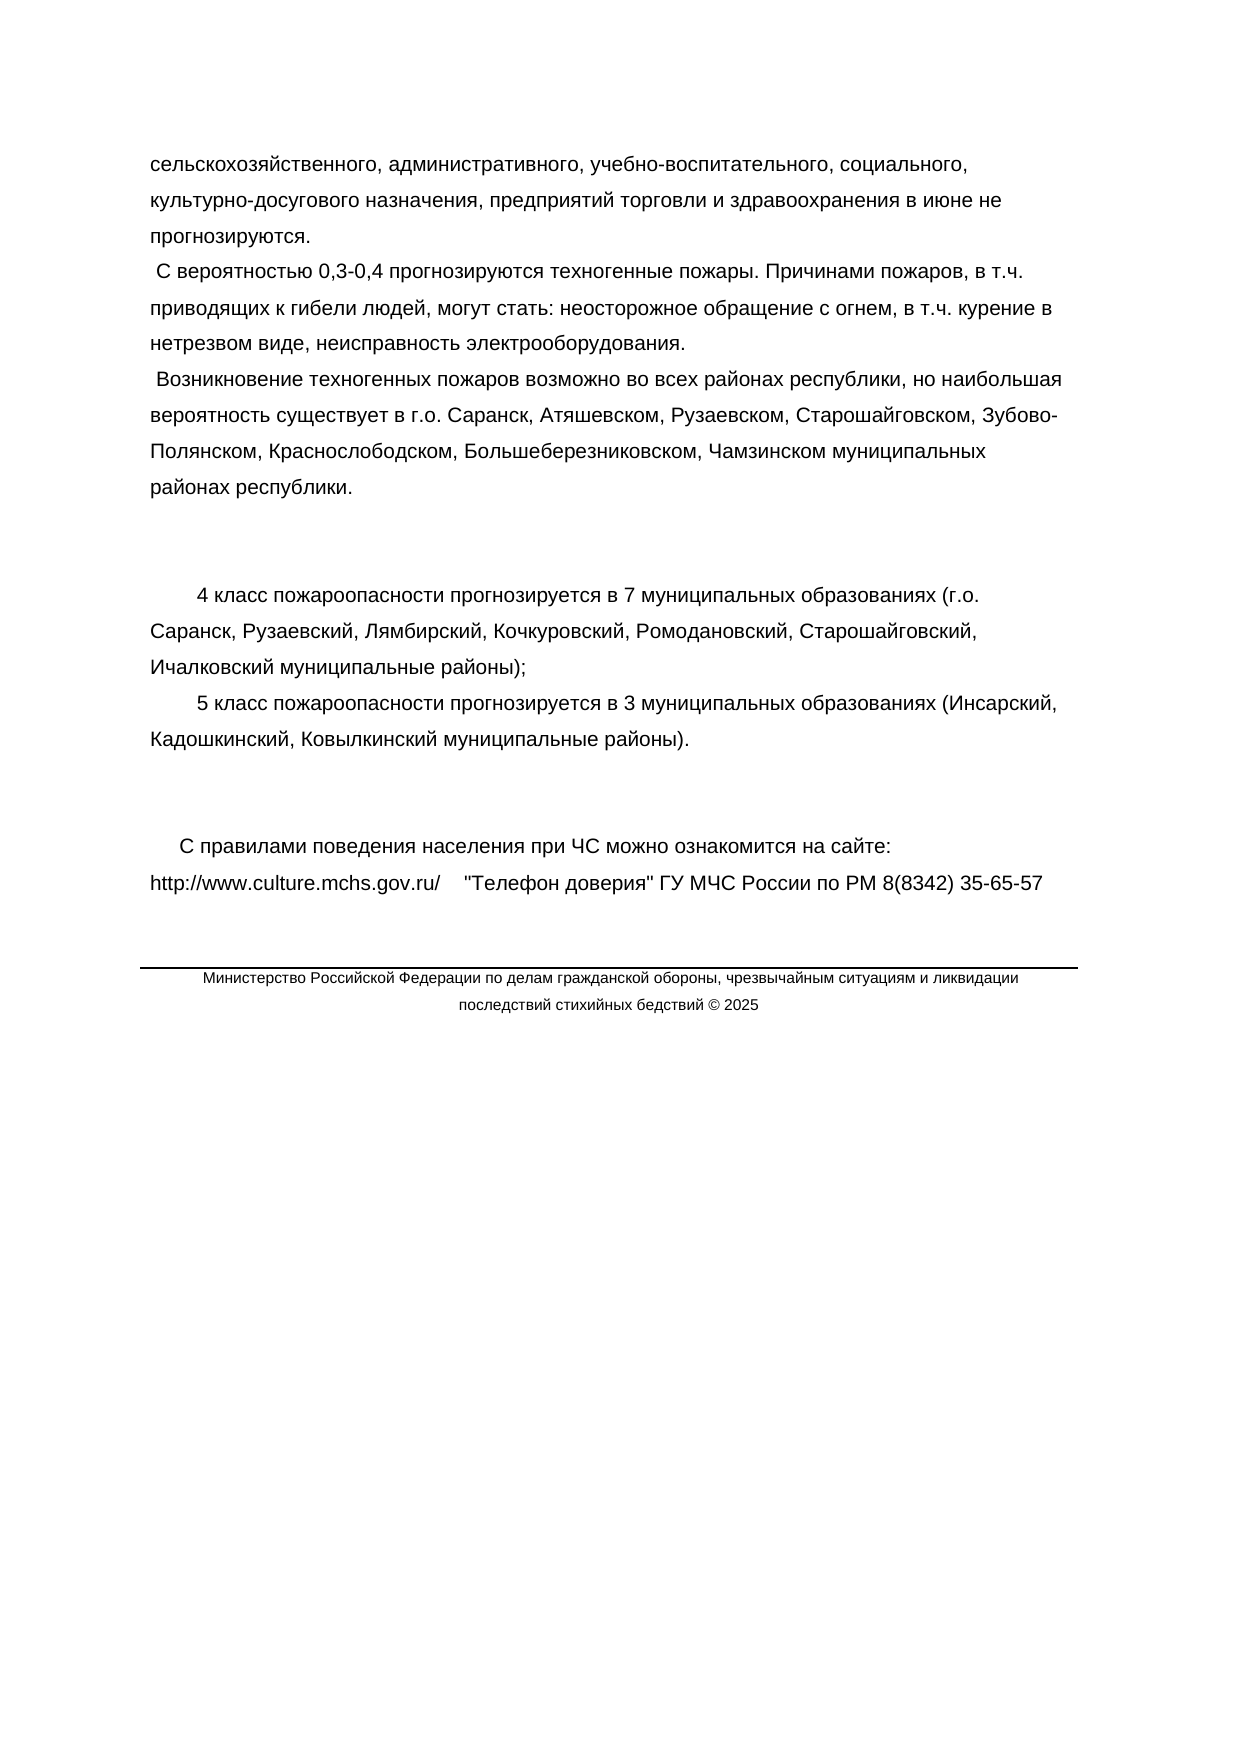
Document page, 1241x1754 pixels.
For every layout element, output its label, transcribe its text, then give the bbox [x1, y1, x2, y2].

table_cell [140, 150, 1078, 967]
table_cell Министерство Российской Федерации по делам гражданской обороны, чрезвычайным ситуациям и ликвидации последствий стихийных бедствий © 2025 [140, 969, 1078, 1051]
